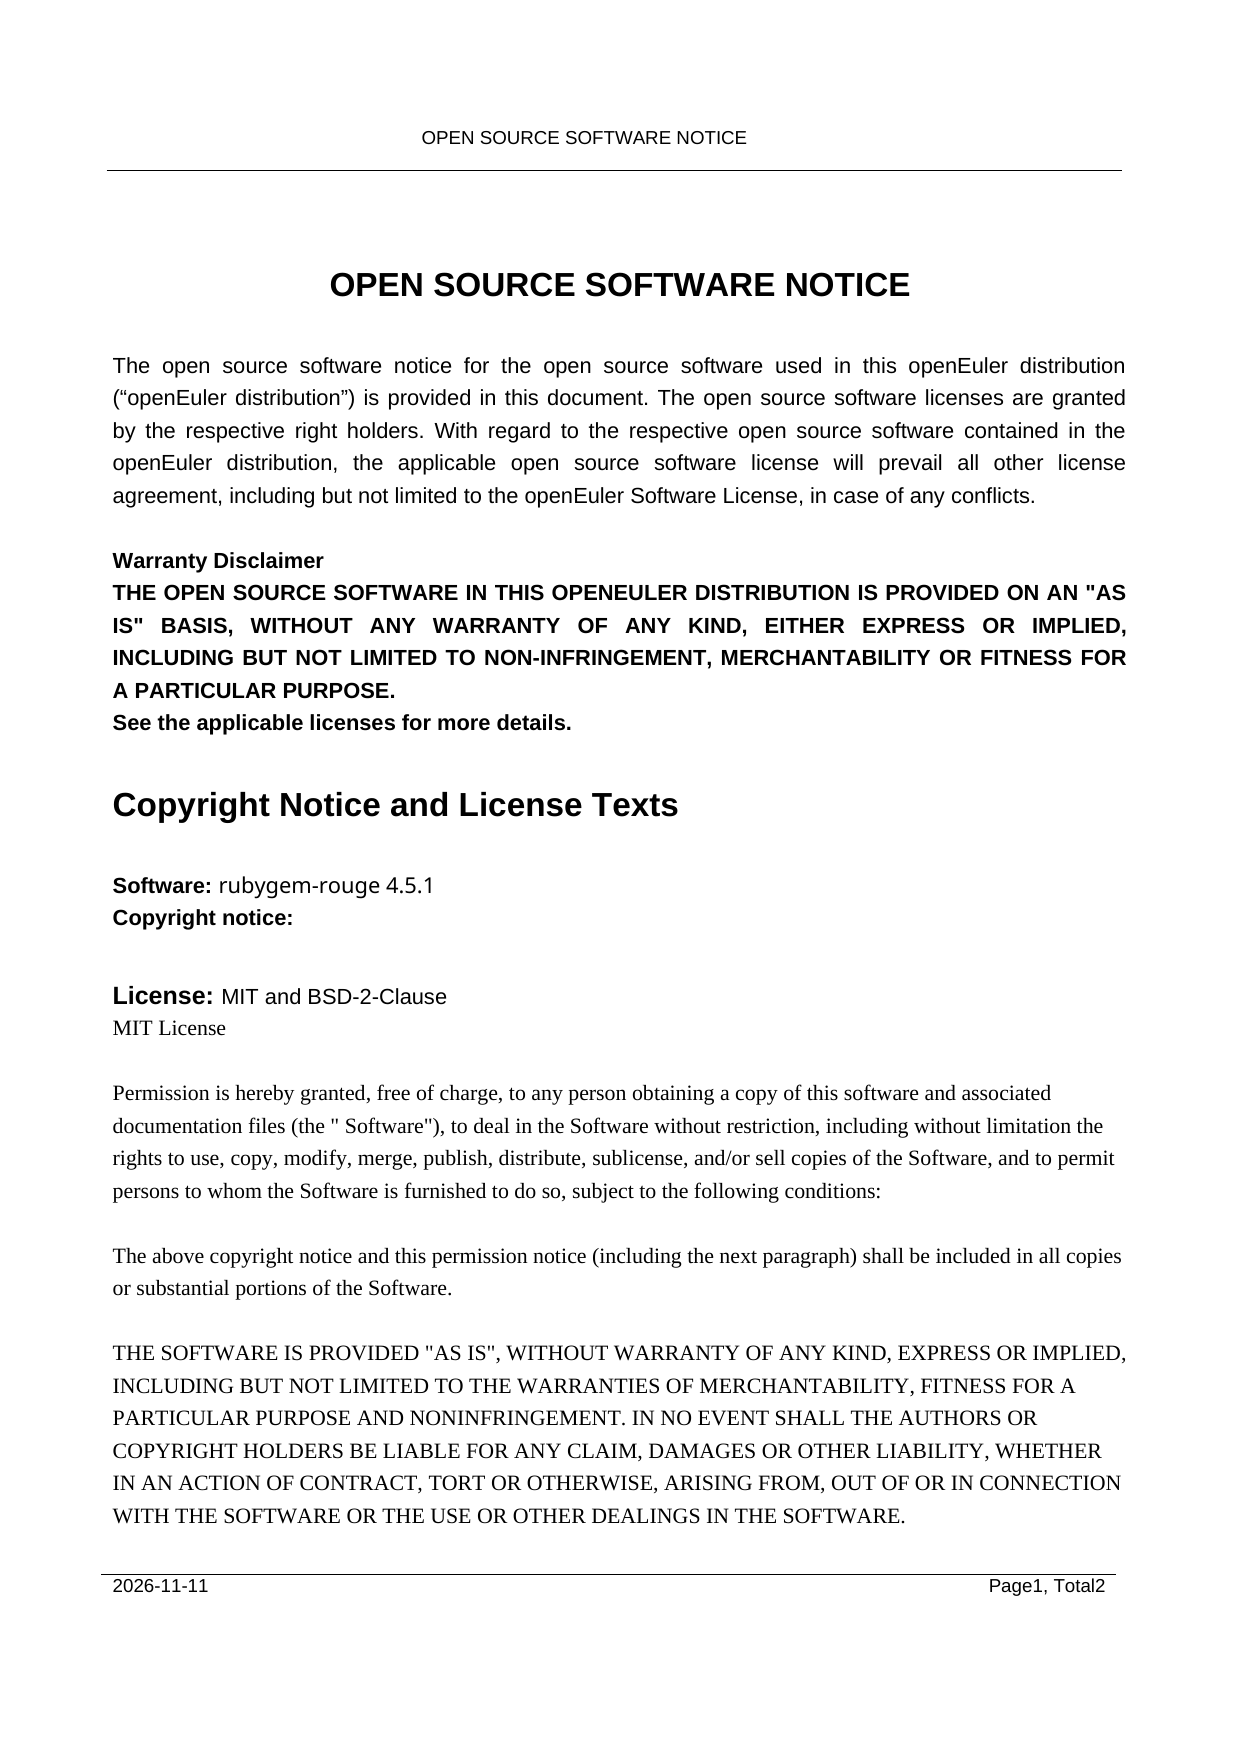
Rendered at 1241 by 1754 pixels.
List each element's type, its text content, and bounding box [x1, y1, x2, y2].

text The open source software notice for the open source software used in this openEuler distribution (“openEuler distribution”) is provided in this document. The open source software licenses are granted by the respective right holders. With regard to the respective open source software contained in the openEuler distribution, the applicable open source software license will prevail all other license agreement, including but not limited to the openEuler Software License, in case of any conflicts. [112, 349, 1128, 511]
text Copyright Notice and License Texts [112, 771, 1128, 836]
text Copyright notice: [112, 901, 1128, 934]
text Warranty Disclaimer [112, 544, 1128, 576]
text License: MIT and BSD-2-Clause [112, 979, 1128, 1012]
title Software: rubygem-rouge 4.5.1 [112, 869, 1128, 901]
text THE OPEN SOURCE SOFTWARE IN THIS OPENEULER DISTRIBUTION IS PROVIDED ON AN "AS IS" BASIS, WITHOUT ANY WARRANTY OF ANY KIND, EITHER EXPRESS OR IMPLIED, INCLUDING BUT NOT LIMITED TO NON-INFRINGEMENT, MERCHANTABILITY OR FITNESS FOR A PARTICULAR PURPOSE. See the applicable licenses for more details. [112, 576, 1128, 739]
text OPEN SOURCE SOFTWARE NOTICE [112, 251, 1128, 316]
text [112, 1012, 1128, 1532]
